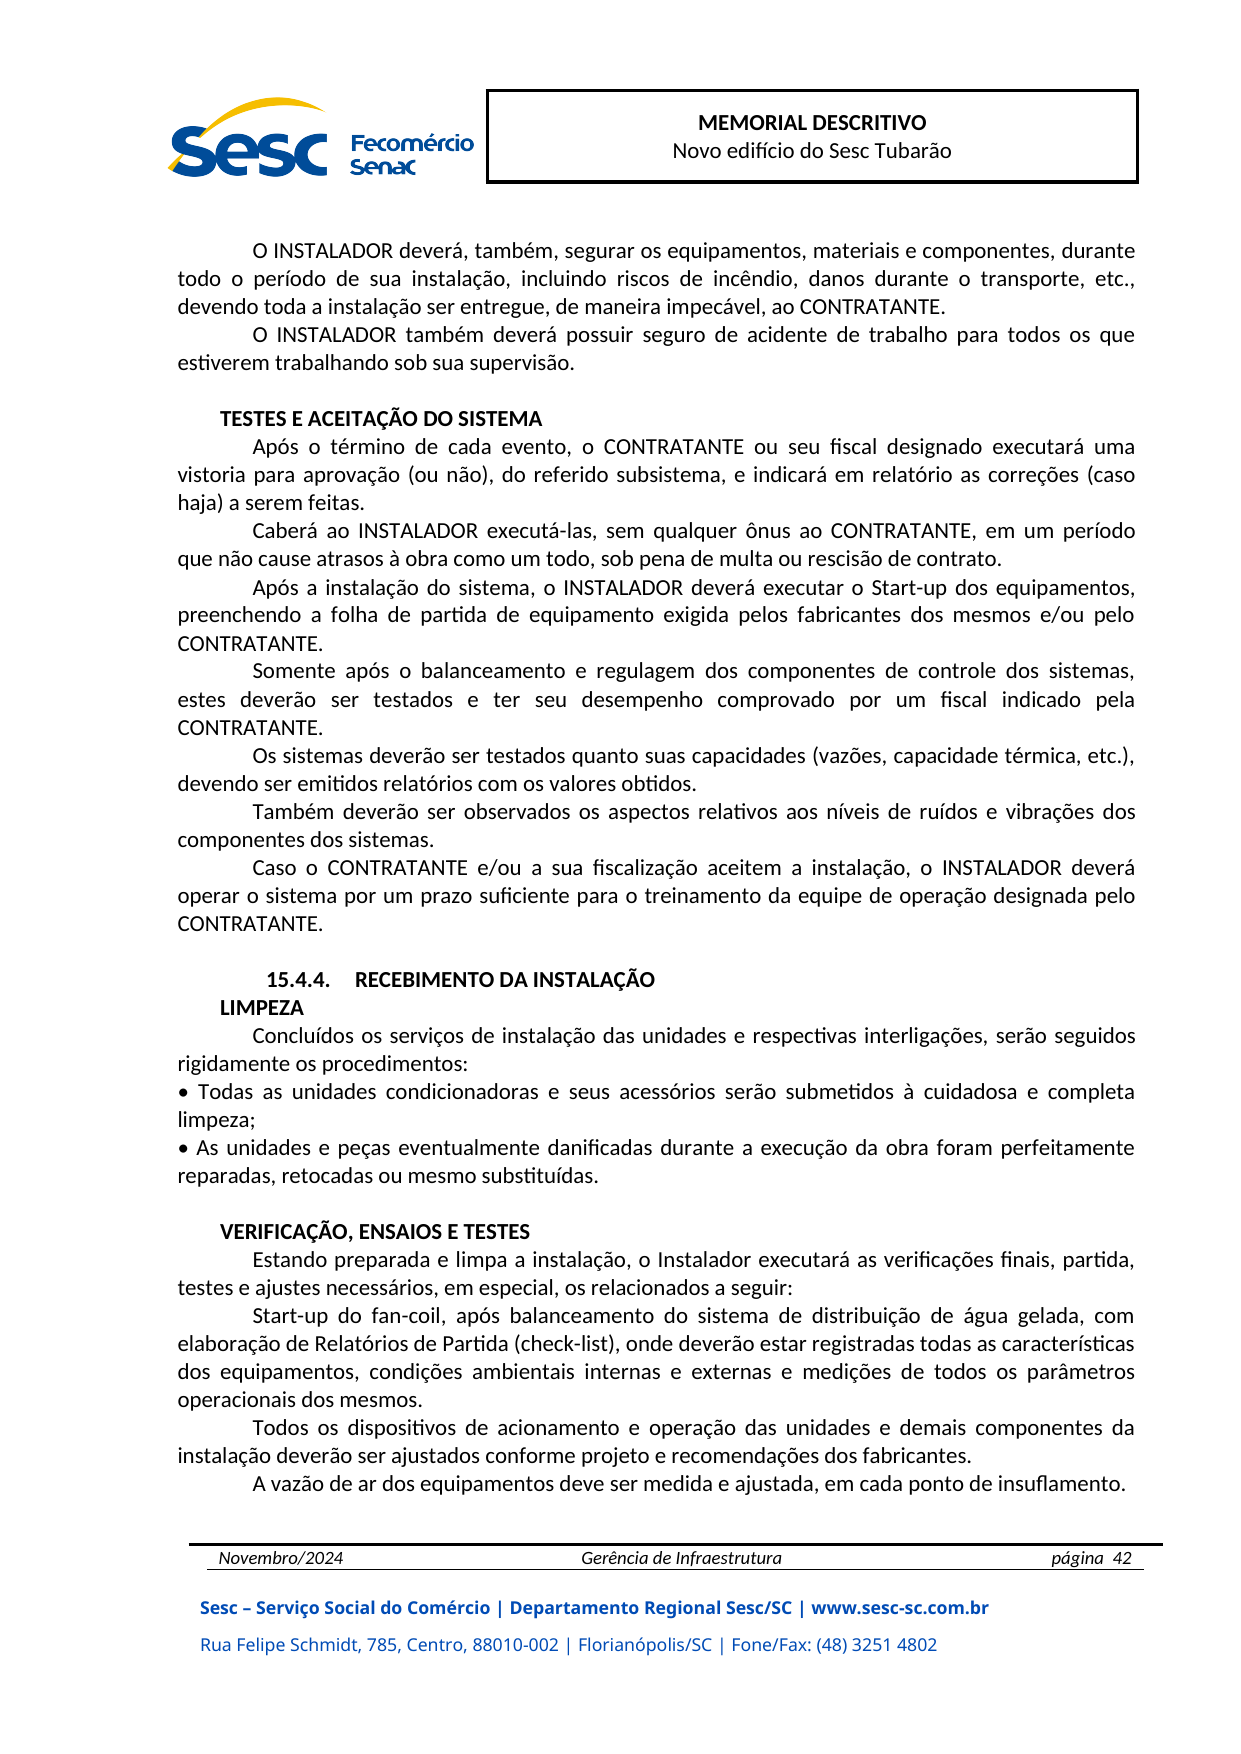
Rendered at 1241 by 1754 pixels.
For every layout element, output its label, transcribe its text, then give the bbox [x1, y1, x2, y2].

subtitle TESTES E ACEITAÇÃO DO SISTEMA [220, 404, 1137, 432]
text Concluídos os serviços de instalação das unidades e respectivas interligações, serão seguidos rigidamente os procedimentos: [177, 1021, 1137, 1077]
text O INSTALADOR deverá, também, segurar os equipamentos, materiais e componentes, durante todo o período de sua instalação, incluindo riscos de incêndio, danos durante o transporte, etc., devendo toda a instalação ser entregue, de maneira impecável, ao CONTRATANTE. [177, 236, 1137, 320]
text • As unidades e peças eventualmente danificadas durante a execução da obra foram perfeitamente reparadas, retocadas ou mesmo substituídas. [177, 1133, 1137, 1189]
text Somente após o balanceamento e regulagem dos componentes de controle dos sistemas, estes deverão ser testados e ter seu desempenho comprovado por um fiscal indicado pela CONTRATANTE. [177, 657, 1137, 741]
text Caberá ao INSTALADOR executá-las, sem qualquer ônus ao CONTRATANTE, em um período que não cause atrasos à obra como um todo, sob pena de multa ou rescisão de contrato. [177, 517, 1137, 573]
text A vazão de ar dos equipamentos deve ser medida e ajustada, em cada ponto de insuflamento. [177, 1469, 1137, 1497]
subtitle VERIFICAÇÃO, ENSAIOS E TESTES [220, 1217, 1137, 1245]
text Os sistemas deverão ser testados quanto suas capacidades (vazões, capacidade térmica, etc.), devendo ser emitidos relatórios com os valores obtidos. [177, 741, 1137, 797]
picture [163, 91, 488, 181]
text O INSTALADOR também deverá possuir seguro de acidente de trabalho para todos os que estiverem trabalhando sob sua supervisão. [177, 320, 1137, 376]
text Também deverão ser observados os aspectos relativos aos níveis de ruídos e vibrações dos componentes dos sistemas. [177, 797, 1137, 853]
text Start-up do fan-coil, após balanceamento do sistema de distribuição de água gelada, com elaboração de Relatórios de Partida (check-list), onde deverão estar registradas todas as características dos equipamentos, condições ambientais internas e externas e medições de todos os parâmetros operacionais dos mesmos. [177, 1301, 1137, 1413]
text Após o término de cada evento, o CONTRATANTE ou seu fiscal designado executará uma vistoria para aprovação (ou não), do referido subsistema, e indicará em relatório as correções (caso haja) a serem feitas. [177, 432, 1137, 517]
text • Todas as unidades condicionadoras e seus acessórios serão submetidos à cuidadosa e completa limpeza; [177, 1077, 1137, 1133]
text RECEBIMENTO DA INSTALAÇÃO [266, 965, 1137, 993]
text Após a instalação do sistema, o INSTALADOR deverá executar o Start-up dos equipamentos, preenchendo a folha de partida de equipamento exigida pelos fabricantes dos mesmos e/ou pelo CONTRATANTE. [177, 573, 1137, 657]
text Estando preparada e limpa a instalação, o Instalador executará as verificações finais, partida, testes e ajustes necessários, em especial, os relacionados a seguir: [177, 1245, 1137, 1301]
text Todos os dispositivos de acionamento e operação das unidades e demais componentes da instalação deverão ser ajustados conforme projeto e recomendações dos fabricantes. [177, 1413, 1137, 1469]
subtitle LIMPEZA [220, 993, 1137, 1021]
text Caso o CONTRATANTE e/ou a sua fiscalização aceitem a instalação, o INSTALADOR deverá operar o sistema por um prazo suficiente para o treinamento da equipe de operação designada pelo CONTRATANTE. [177, 853, 1137, 937]
